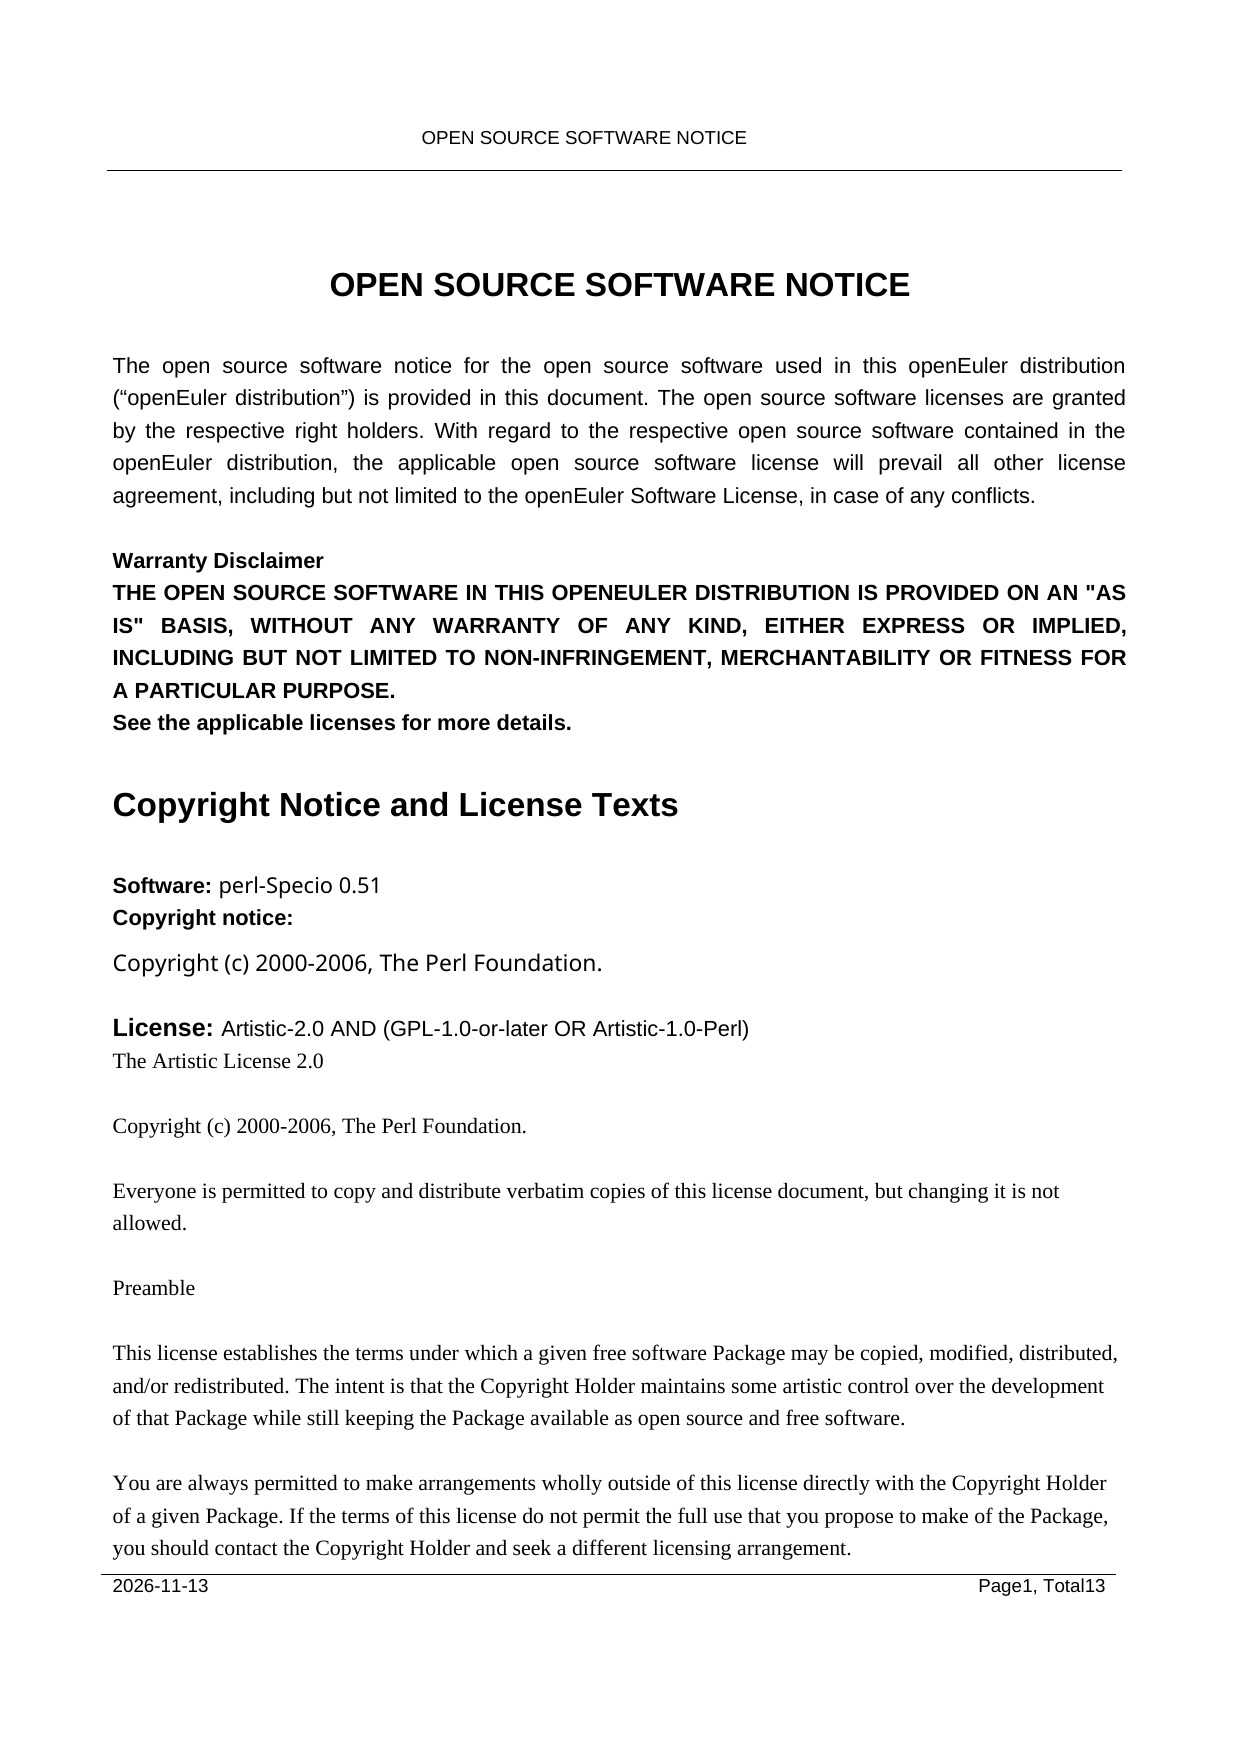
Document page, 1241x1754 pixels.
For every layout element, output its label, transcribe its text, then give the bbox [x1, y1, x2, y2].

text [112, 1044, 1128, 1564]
text OPEN SOURCE SOFTWARE NOTICE [112, 251, 1128, 316]
text Warranty Disclaimer [112, 544, 1128, 576]
text The open source software notice for the open source software used in this openEuler distribution (“openEuler distribution”) is provided in this document. The open source software licenses are granted by the respective right holders. With regard to the respective open source software contained in the openEuler distribution, the applicable open source software license will prevail all other license agreement, including but not limited to the openEuler Software License, in case of any conflicts. [112, 349, 1128, 511]
text Copyright Notice and License Texts [112, 771, 1128, 836]
text Copyright notice: [112, 901, 1128, 934]
title Software: perl-Specio 0.51 [112, 869, 1128, 901]
text License: Artistic-2.0 AND (GPL-1.0-or-later OR Artistic-1.0-Perl) [112, 1012, 1128, 1044]
text THE OPEN SOURCE SOFTWARE IN THIS OPENEULER DISTRIBUTION IS PROVIDED ON AN "AS IS" BASIS, WITHOUT ANY WARRANTY OF ANY KIND, EITHER EXPRESS OR IMPLIED, INCLUDING BUT NOT LIMITED TO NON-INFRINGEMENT, MERCHANTABILITY OR FITNESS FOR A PARTICULAR PURPOSE. See the applicable licenses for more details. [112, 576, 1128, 739]
text Copyright (c) 2000-2006, The Perl Foundation. [112, 947, 1128, 1012]
